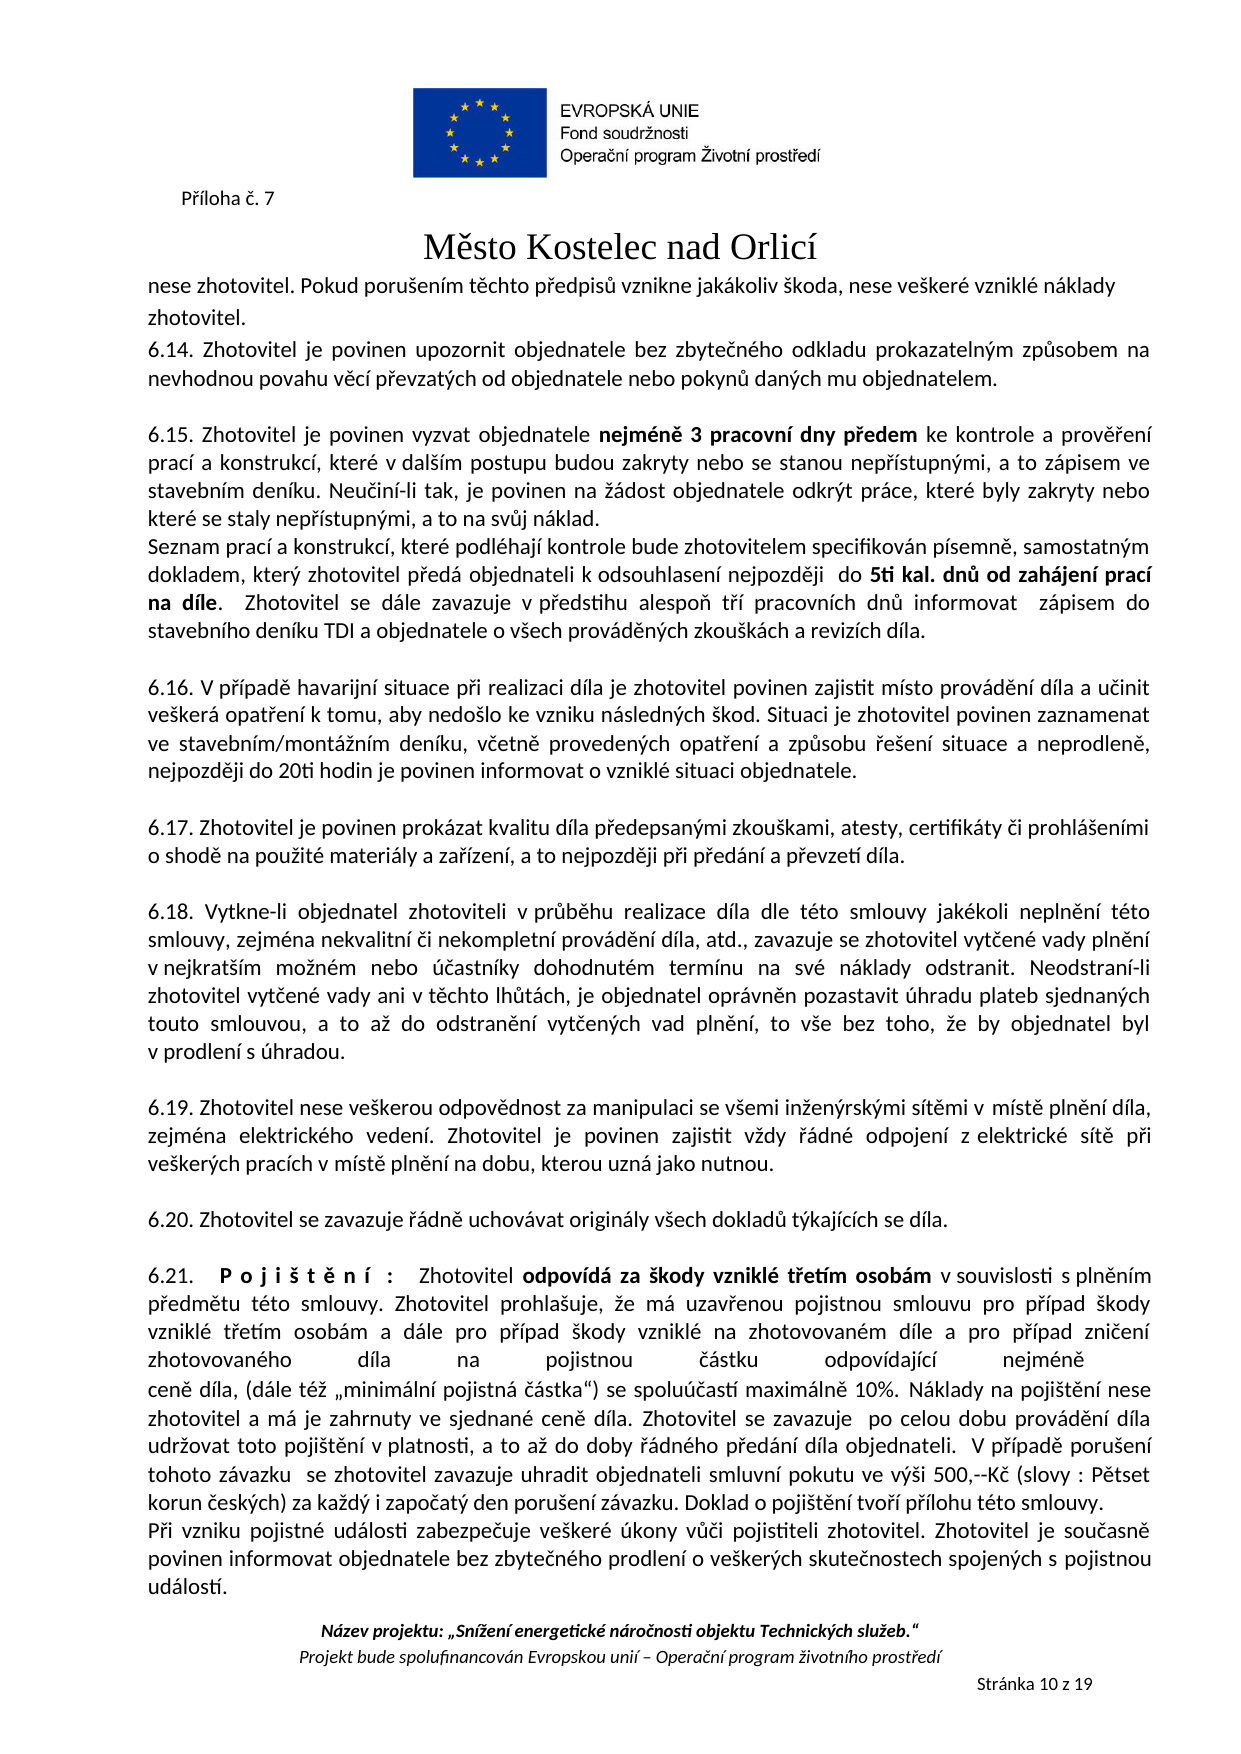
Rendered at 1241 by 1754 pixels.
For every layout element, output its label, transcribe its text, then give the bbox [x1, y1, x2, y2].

text 6.19. Zhotovitel nese veškerou odpovědnost za manipulaci se všemi inženýrskými sítěmi v místě plnění díla, zejména elektrického vedení. Zhotovitel je povinen zajistit vždy řádné odpojení z elektrické sítě při veškerých pracích v místě plnění na dobu, kterou uzná jako nutnou. [148, 1093, 1152, 1177]
text 6.14. Zhotovitel je povinen upozornit objednatele bez zbytečného odkladu prokazatelným způsobem na nevhodnou povahu věcí převzatých od objednatele nebo pokynů daných mu objednatelem. [148, 336, 1152, 392]
text 6.20. Zhotovitel se zavazuje řádně uchovávat originály všech dokladů týkajících se díla. [148, 1205, 1152, 1233]
text 6.17. Zhotovitel je povinen prokázat kvalitu díla předepsanými zkouškami, atesty, certifikáty či prohlášeními o shodě na použité materiály a zařízení, a to nejpozději při předání a převzetí díla. [148, 813, 1152, 869]
text Při vzniku pojistné události zabezpečuje veškeré úkony vůči pojistiteli zhotovitel. Zhotovitel je současně povinen informovat objednatele bez zbytečného prodlení o veškerých skutečnostech spojených s pojistnou událostí. [148, 1516, 1152, 1600]
text 6.21. P o j i š t ě n í : Zhotovitel odpovídá za škody vzniklé třetím osobám v souvislosti s plněním předmětu této smlouvy. Zhotovitel prohlašuje, že má uzavřenou pojistnou smlouvu pro případ škody vzniklé třetím osobám a dále pro případ škody vzniklé na zhotovovaném díle a pro případ zničení zhotovovaného díla na pojistnou částku odpovídající nejméně ceně díla, (dále též „minimální pojistná částka“) se spoluúčastí maximálně 10%. Náklady na pojištění nese zhotovitel a má je zahrnuty ve sjednané ceně díla. Zhotovitel se zavazuje po celou dobu provádění díla udržovat toto pojištění v platnosti, a to až do doby řádného předání díla objednateli. V případě porušení tohoto závazku se zhotovitel zavazuje uhradit objednateli smluvní pokutu ve výši 500,--Kč (slovy : Pětset korun českých) za každý i započatý den porušení závazku. Doklad o pojištění tvoří přílohu této smlouvy. [148, 1261, 1152, 1516]
text 6.18. Vytkne-li objednatel zhotoviteli v průběhu realizace díla dle této smlouvy jakékoli neplnění této smlouvy, zejména nekvalitní či nekompletní provádění díla, atd., zavazuje se zhotovitel vytčené vady plnění v nejkratším možném nebo účastníky dohodnutém termínu na své náklady odstranit. Neodstraní-li zhotovitel vytčené vady ani v těchto lhůtách, je objednatel oprávněn pozastavit úhradu plateb sjednaných touto smlouvou, a to až do odstranění vytčených vad plnění, to vše bez toho, že by objednatel byl v prodlení s úhradou. [148, 897, 1152, 1065]
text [148, 271, 1152, 331]
text Seznam prací a konstrukcí, které podléhají kontrole bude zhotovitelem specifikován písemně, samostatným dokladem, který zhotovitel předá objednateli k odsouhlasení nejpozději do 5ti kal. dnů od zahájení prací na díle. Zhotovitel se dále zavazuje v předstihu alespoň tří pracovních dnů informovat zápisem do stavebního deníku TDI a objednatele o všech prováděných zkouškách a revizích díla. [148, 532, 1152, 644]
text 6.16. V případě havarijní situace při realizaci díla je zhotovitel povinen zajistit místo provádění díla a učinit veškerá opatření k tomu, aby nedošlo ke vzniku následných škod. Situaci je zhotovitel povinen zaznamenat ve stavebním/montážním deníku, včetně provedených opatření a způsobu řešení situace a neprodleně, nejpozději do 20ti hodin je povinen informovat o vzniklé situaci objednatele. [148, 673, 1152, 785]
text 6.15. Zhotovitel je povinen vyzvat objednatele nejméně 3 pracovní dny předem ke kontrole a prověření prací a konstrukcí, které v dalším postupu budou zakryty nebo se stanou nepřístupnými, a to zápisem ve stavebním deníku. Neučiní-li tak, je povinen na žádost objednatele odkrýt práce, které byly zakryty nebo které se staly nepřístupnými, a to na svůj náklad. [148, 420, 1152, 532]
